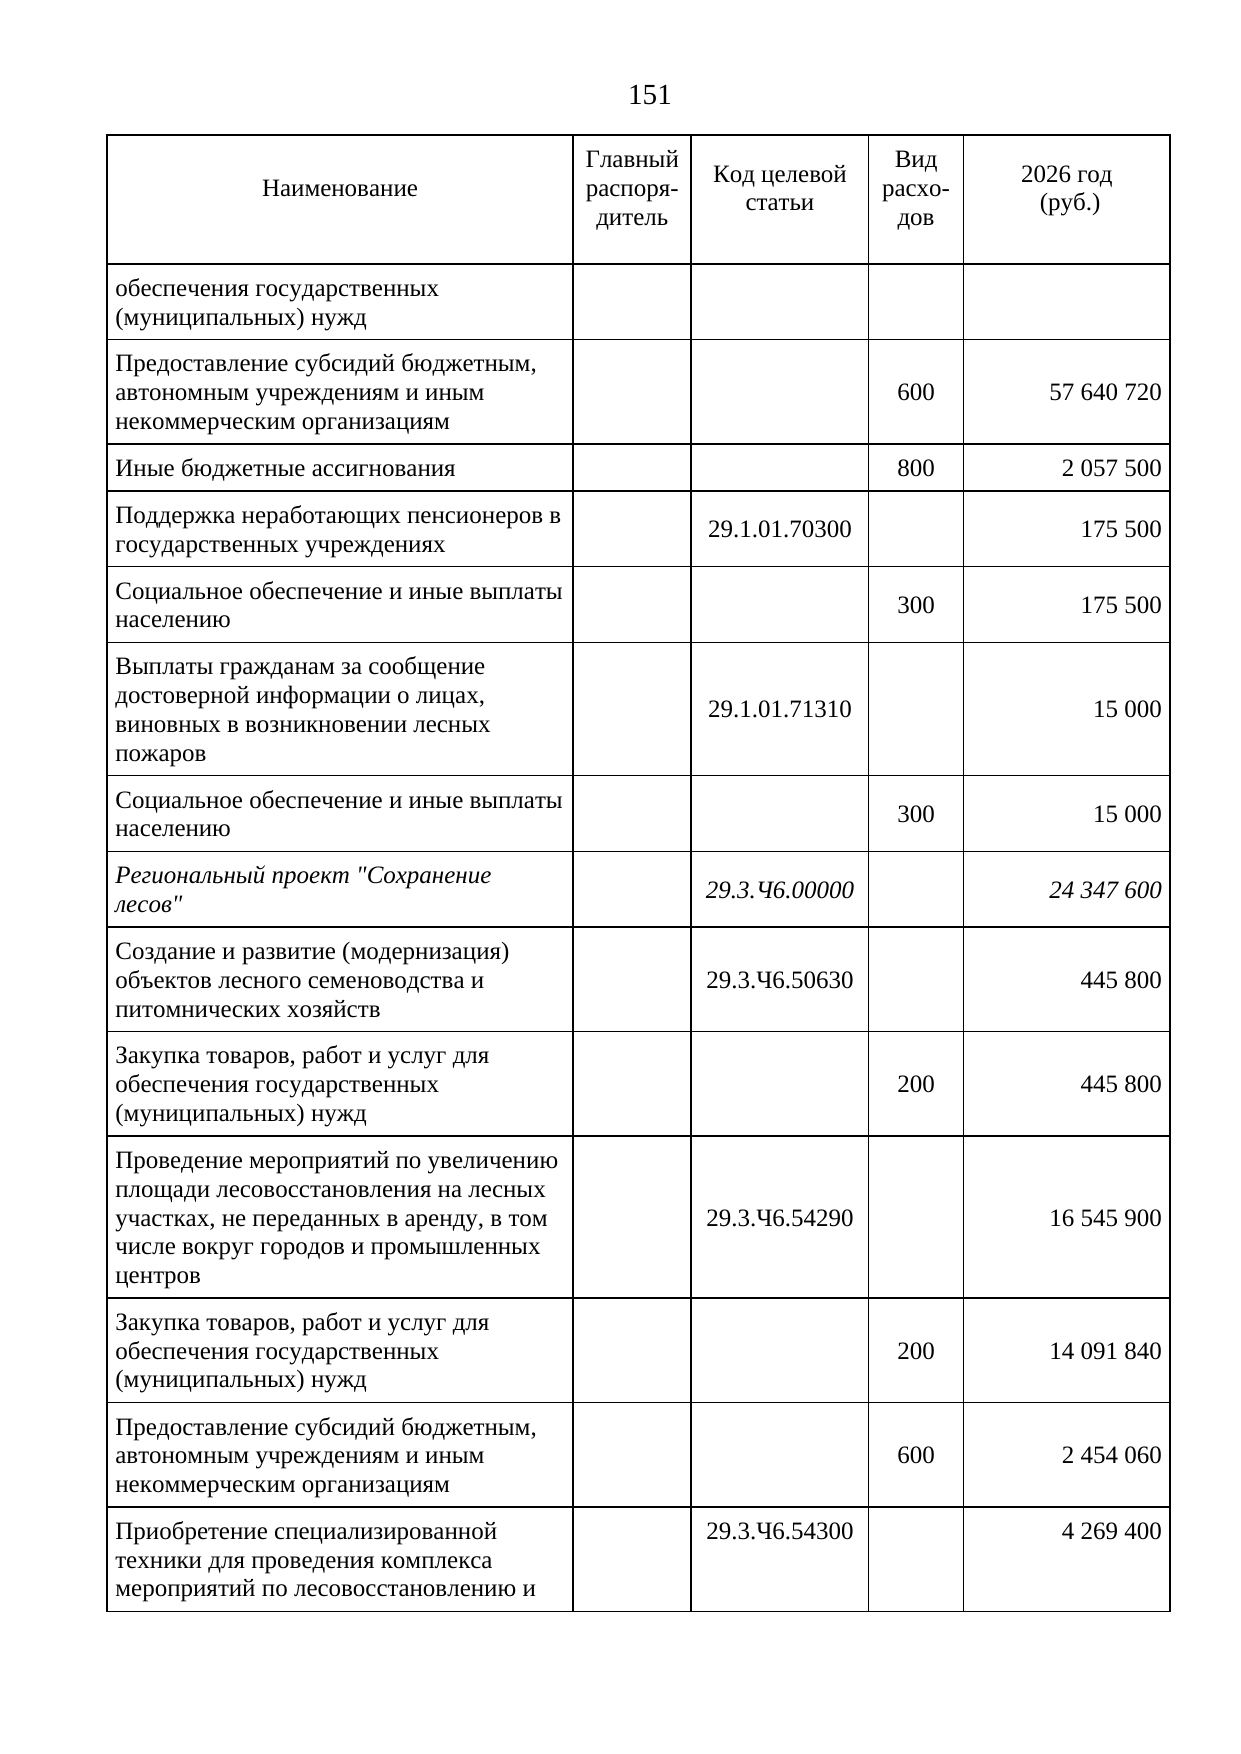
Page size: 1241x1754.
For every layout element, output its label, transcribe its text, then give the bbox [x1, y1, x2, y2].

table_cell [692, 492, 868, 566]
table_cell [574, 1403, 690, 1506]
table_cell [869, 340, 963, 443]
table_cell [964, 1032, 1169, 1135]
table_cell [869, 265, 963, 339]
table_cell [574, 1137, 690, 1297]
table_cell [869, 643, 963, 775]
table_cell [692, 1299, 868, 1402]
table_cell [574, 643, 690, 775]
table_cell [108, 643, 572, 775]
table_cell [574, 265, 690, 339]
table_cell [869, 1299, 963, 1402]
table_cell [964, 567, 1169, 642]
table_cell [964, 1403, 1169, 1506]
table_header 2026 год (руб.) [964, 136, 1169, 263]
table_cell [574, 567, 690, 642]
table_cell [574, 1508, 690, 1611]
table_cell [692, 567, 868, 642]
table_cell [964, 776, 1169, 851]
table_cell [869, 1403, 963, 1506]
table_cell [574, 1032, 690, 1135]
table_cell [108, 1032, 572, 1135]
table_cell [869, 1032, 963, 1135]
table_header Наименование [108, 136, 572, 263]
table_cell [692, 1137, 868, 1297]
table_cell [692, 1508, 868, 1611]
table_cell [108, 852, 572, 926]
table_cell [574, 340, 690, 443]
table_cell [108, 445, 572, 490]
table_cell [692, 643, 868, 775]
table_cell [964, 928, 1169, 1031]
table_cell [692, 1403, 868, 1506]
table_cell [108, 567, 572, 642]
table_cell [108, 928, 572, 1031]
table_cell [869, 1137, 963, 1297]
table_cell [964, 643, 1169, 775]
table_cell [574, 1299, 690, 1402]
table_header Вид расхо- дов [869, 136, 963, 263]
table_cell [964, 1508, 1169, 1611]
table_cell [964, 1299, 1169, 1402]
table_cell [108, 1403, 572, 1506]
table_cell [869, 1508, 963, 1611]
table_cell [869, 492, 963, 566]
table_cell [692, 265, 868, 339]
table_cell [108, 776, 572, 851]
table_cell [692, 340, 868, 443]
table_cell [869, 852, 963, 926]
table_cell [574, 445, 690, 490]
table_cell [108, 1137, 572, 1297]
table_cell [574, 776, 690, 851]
table_header Код целевой статьи [692, 136, 868, 263]
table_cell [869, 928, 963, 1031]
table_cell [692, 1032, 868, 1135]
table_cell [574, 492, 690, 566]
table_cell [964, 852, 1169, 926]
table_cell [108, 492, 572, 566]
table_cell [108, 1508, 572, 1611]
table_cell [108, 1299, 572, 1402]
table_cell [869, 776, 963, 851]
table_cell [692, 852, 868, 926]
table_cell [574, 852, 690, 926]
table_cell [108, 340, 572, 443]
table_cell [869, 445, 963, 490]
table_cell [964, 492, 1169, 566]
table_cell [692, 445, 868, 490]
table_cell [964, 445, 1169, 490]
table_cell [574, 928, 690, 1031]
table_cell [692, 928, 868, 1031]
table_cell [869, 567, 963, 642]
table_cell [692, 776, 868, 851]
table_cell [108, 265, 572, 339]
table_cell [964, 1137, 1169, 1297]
table_header Главный распоря-дитель [574, 136, 690, 263]
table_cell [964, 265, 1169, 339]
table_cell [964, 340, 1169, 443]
